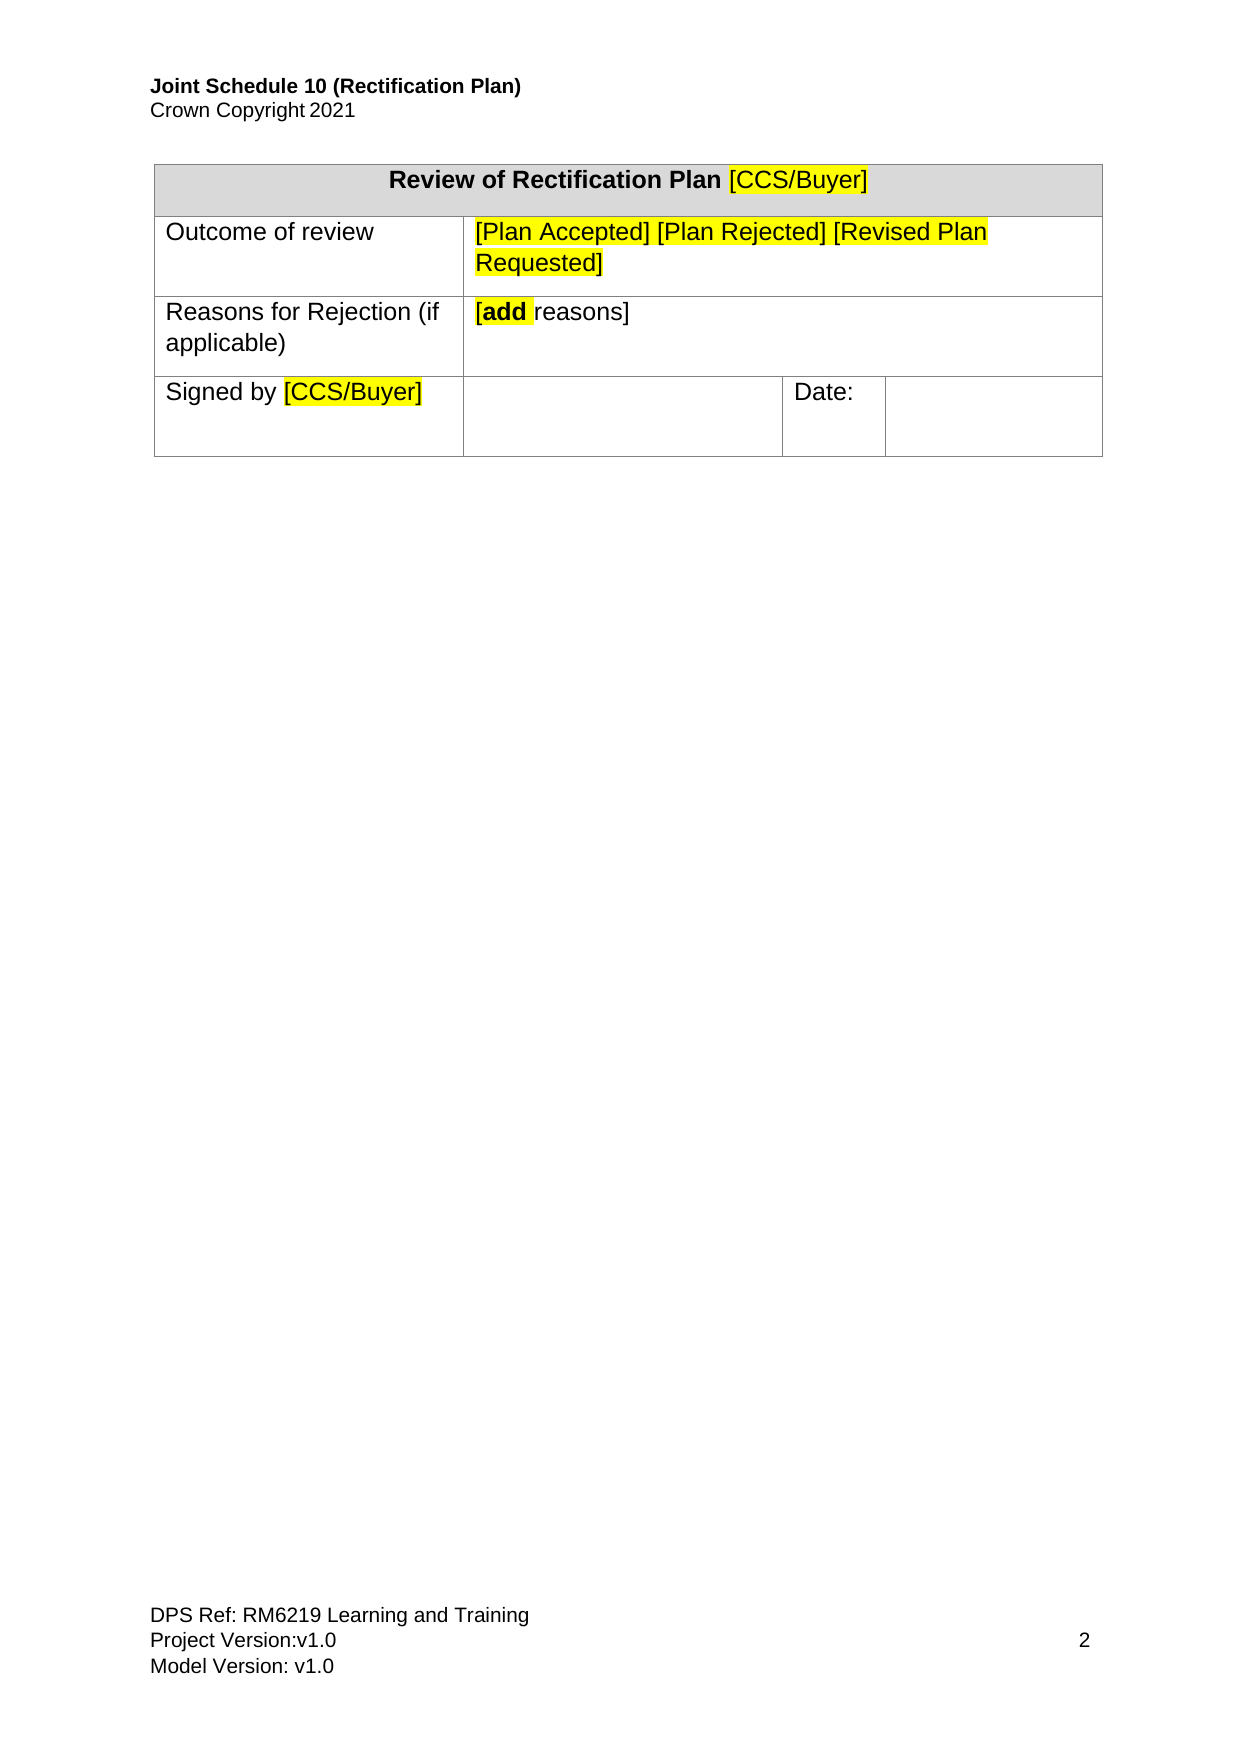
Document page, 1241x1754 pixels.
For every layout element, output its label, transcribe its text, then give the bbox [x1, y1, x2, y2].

table_cell [886, 377, 1102, 456]
table_cell [464, 377, 782, 456]
table_cell Outcome of review [155, 217, 463, 296]
table_cell Review of Rectification Plan [CCS/Buyer] [155, 165, 1102, 216]
table_cell [Plan Accepted] [Plan Rejected] [Revised Plan Requested] [464, 217, 1102, 296]
table_cell [add reasons] [464, 297, 1102, 376]
table_cell Signed by [CCS/Buyer] [155, 377, 463, 456]
table_cell Date: [783, 377, 885, 456]
table_cell Reasons for Rejection (if applicable) [155, 297, 463, 376]
